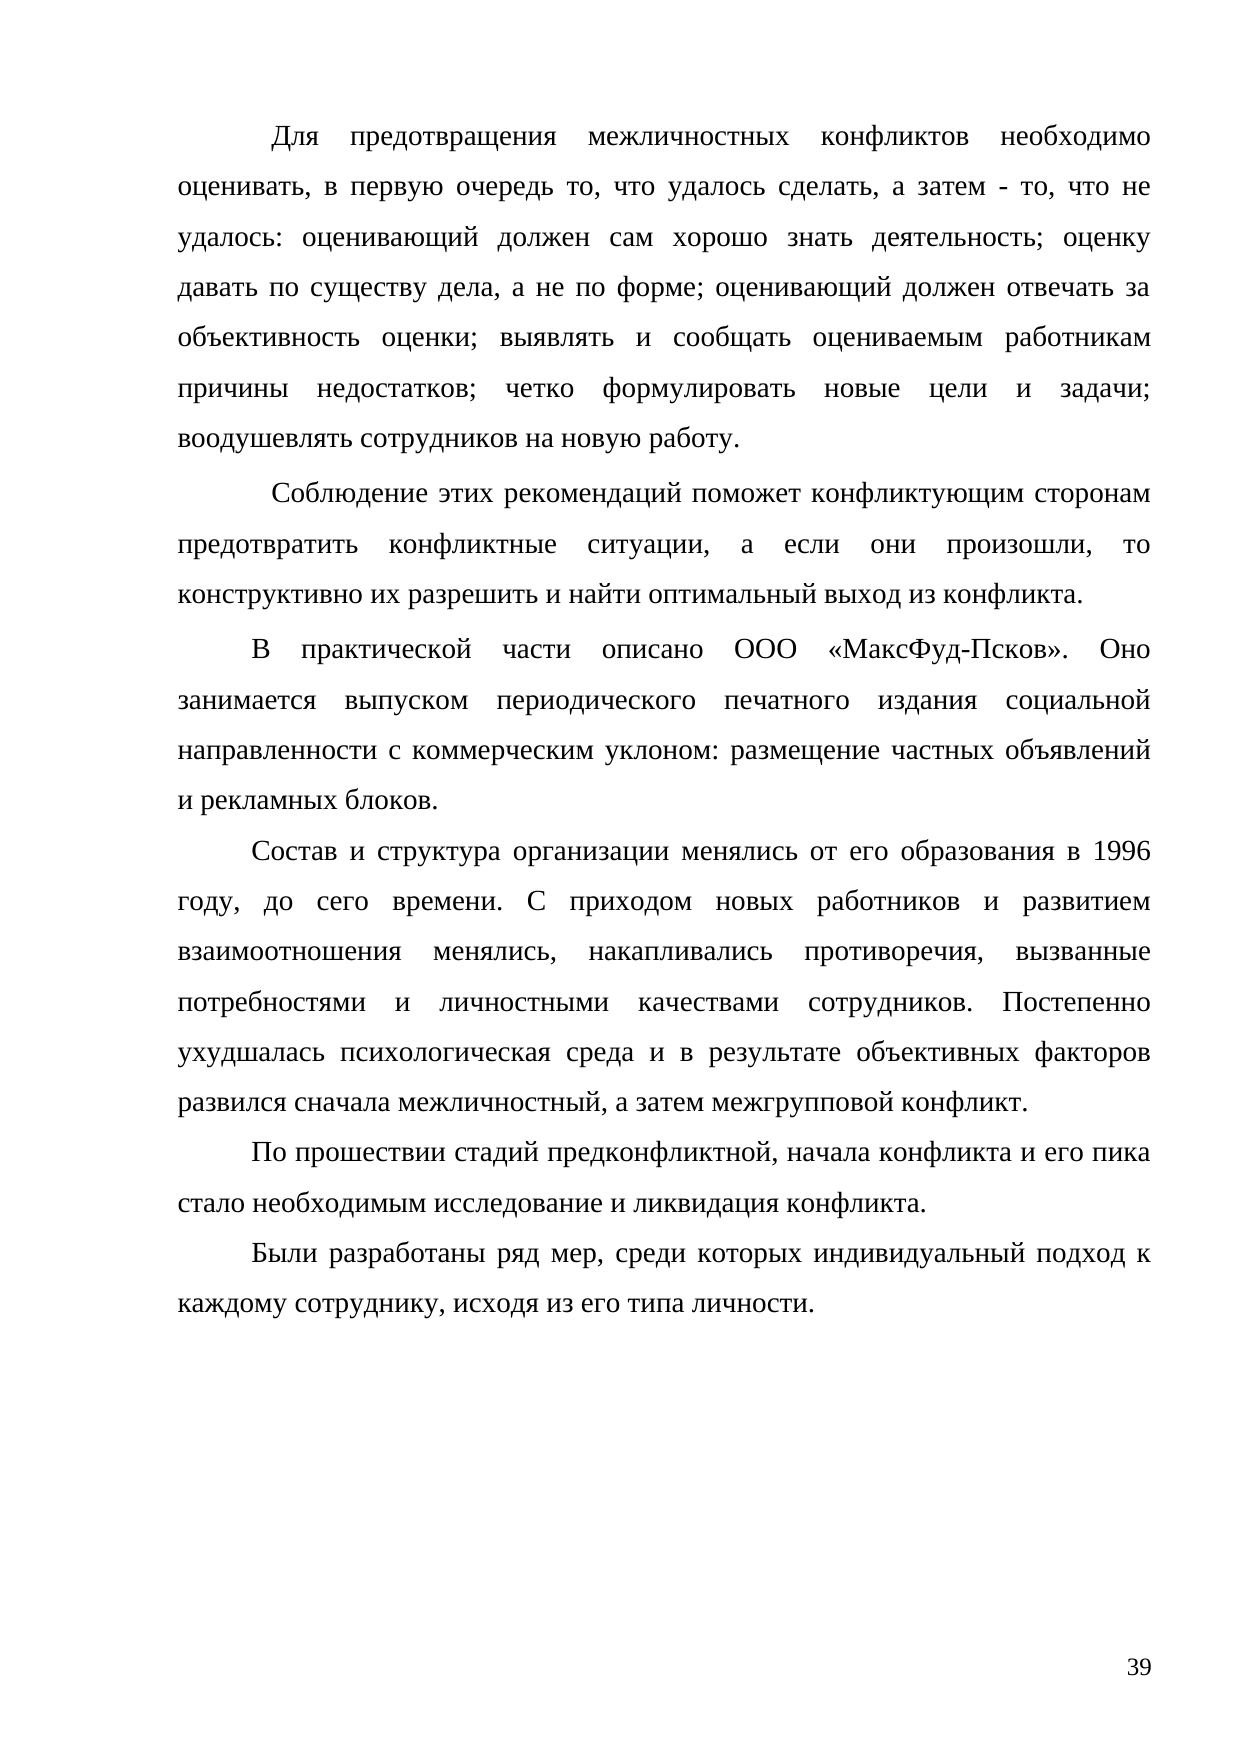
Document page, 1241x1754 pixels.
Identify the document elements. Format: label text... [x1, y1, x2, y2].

text Соблюдение этих рекомендаций поможет конфликтующим сторонам предотвратить конфликтные ситуации, а если они произошли, то конструктивно их разрешить и найти оптимальный выход из конфликта. [177, 475, 1152, 609]
text Для предотвращения межличностных конфликтов необходимо оценивать, в первую очередь то, что удалось сделать, а затем - то, что не удалось: оценивающий должен сам хорошо знать деятельность; оценку давать по существу дела, а не по форме; оценивающий должен отвечать за объективность оценки; выявлять и сообщать оцениваемым работникам причины недостатков; четко формулировать новые цели и задачи; воодушевлять сотрудников на новую работу. [177, 118, 1152, 453]
text По прошествии стадий предконфликтной, начала конфликта и его пика стало необходимым исследование и ликвидация конфликта. [177, 1134, 1152, 1218]
text Были разработаны ряд мер, среди которых индивидуальный подход к каждому сотруднику, исходя из его типа личности. [177, 1235, 1152, 1319]
text В практической части описано ООО «МаксФуд-Псков». Оно занимается выпуском периодического печатного издания социальной направленности с коммерческим уклоном: размещение частных объявлений и рекламных блоков. [177, 631, 1152, 816]
text Состав и структура организации менялись от его образования в 1996 году, до сего времени. С приходом новых работников и развитием взаимоотношения менялись, накапливались противоречия, вызванные потребностями и личностными качествами сотрудников. Постепенно ухудшалась психологическая среда и в результате объективных факторов развился сначала межличностный, а затем межгрупповой конфликт. [177, 833, 1152, 1118]
